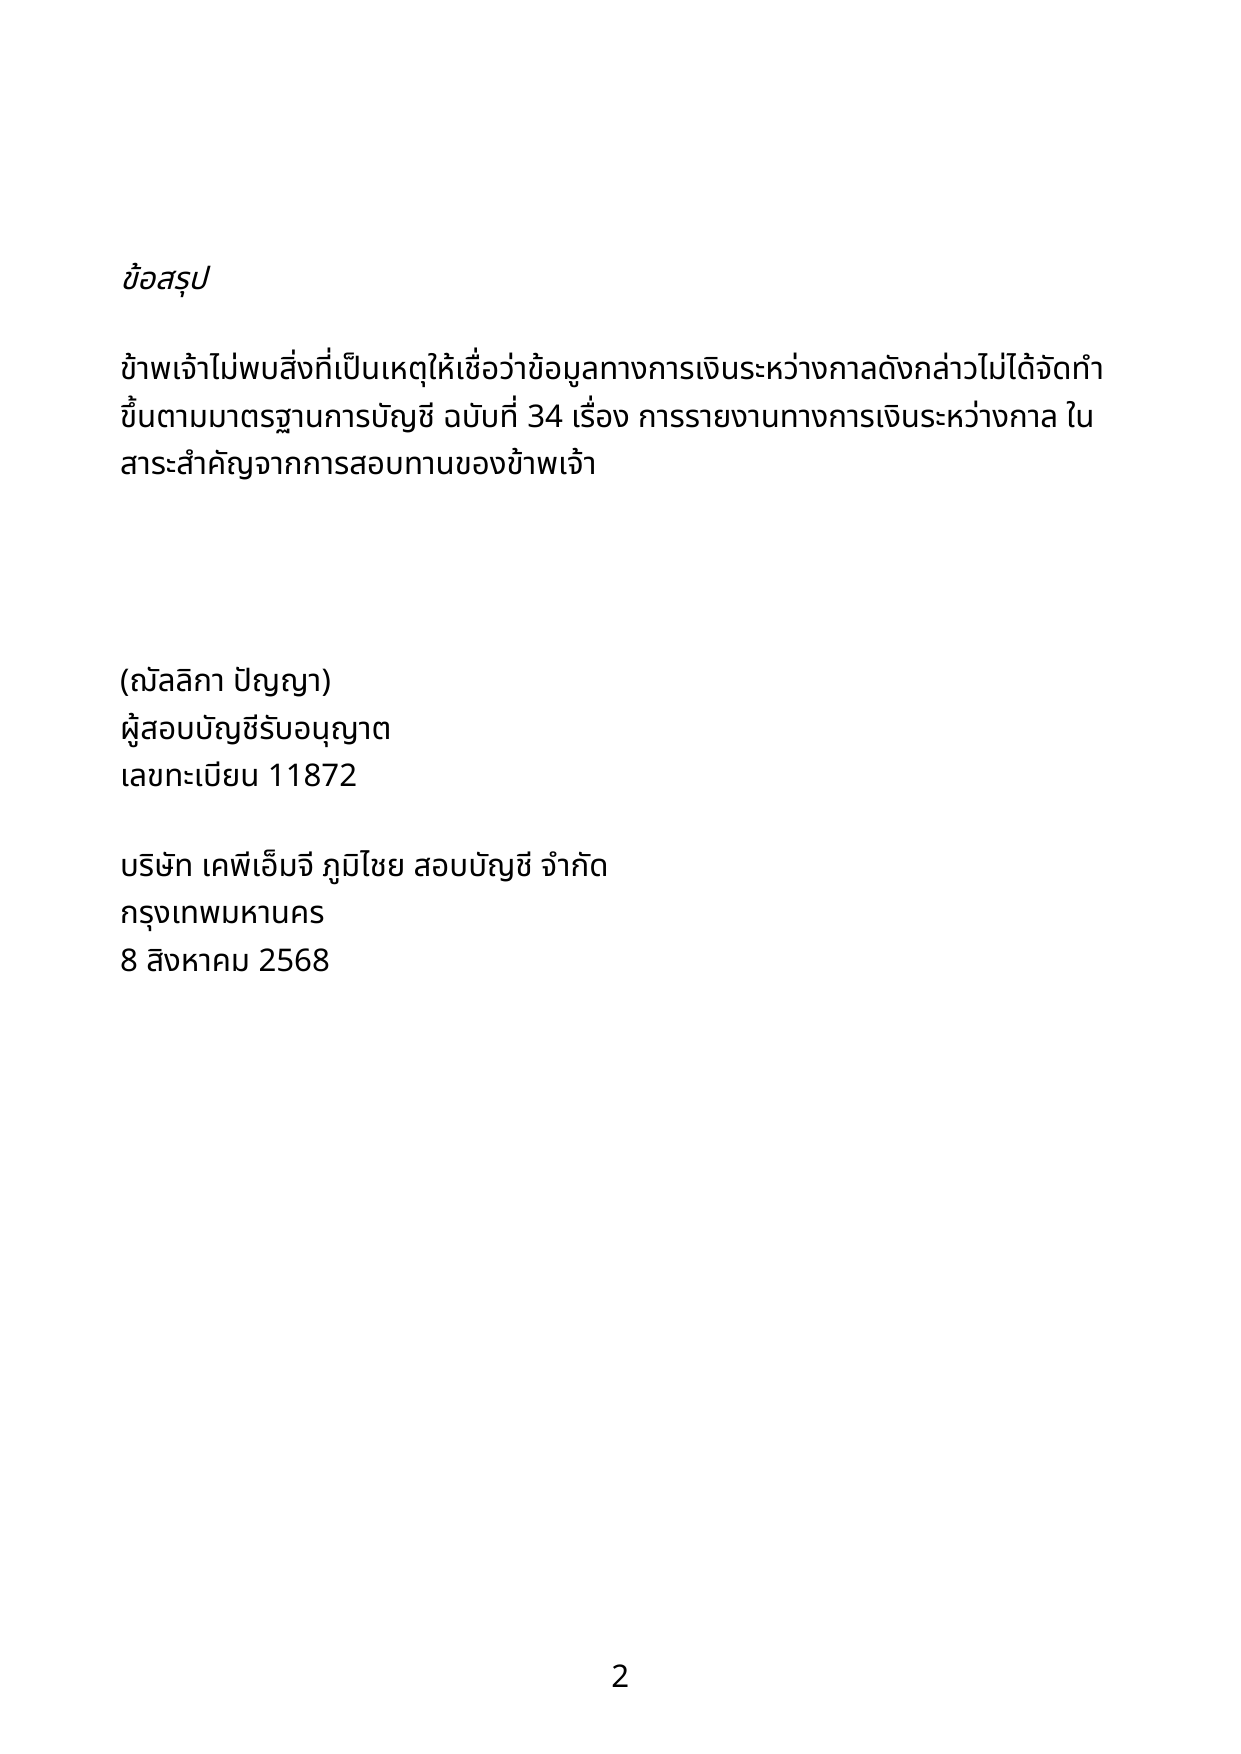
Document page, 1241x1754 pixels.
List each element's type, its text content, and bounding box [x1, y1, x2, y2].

text บริษัท เคพีเอ็มจี ภูมิไชย สอบบัญชี จำกัด [120, 843, 1120, 890]
text ผู้สอบบัญชีรับอนุญาต [120, 706, 1120, 753]
text กรุงเทพมหานคร [120, 890, 1120, 938]
text เลขทะเบียน 11872 [120, 753, 1120, 801]
text ข้าพเจ้าไม่พบสิ่งที่เป็นเหตุให้เชื่อว่าข้อมูลทางการเงินระหว่างกาลดังกล่าวไม่ได้จัดทำขึ้นตามมาตรฐานการบัญชี ฉบับที่ 34 เรื่อง การรายงานทางการเงินระหว่างกาล ในสาระสำคัญจากการสอบทานของข้าพเจ้า [120, 346, 1120, 488]
text ข้อสรุป [120, 257, 1120, 304]
text (ฌัลลิกา ปัญญา) [120, 659, 1120, 706]
text 8 สิงหาคม 2568 [120, 938, 1120, 985]
